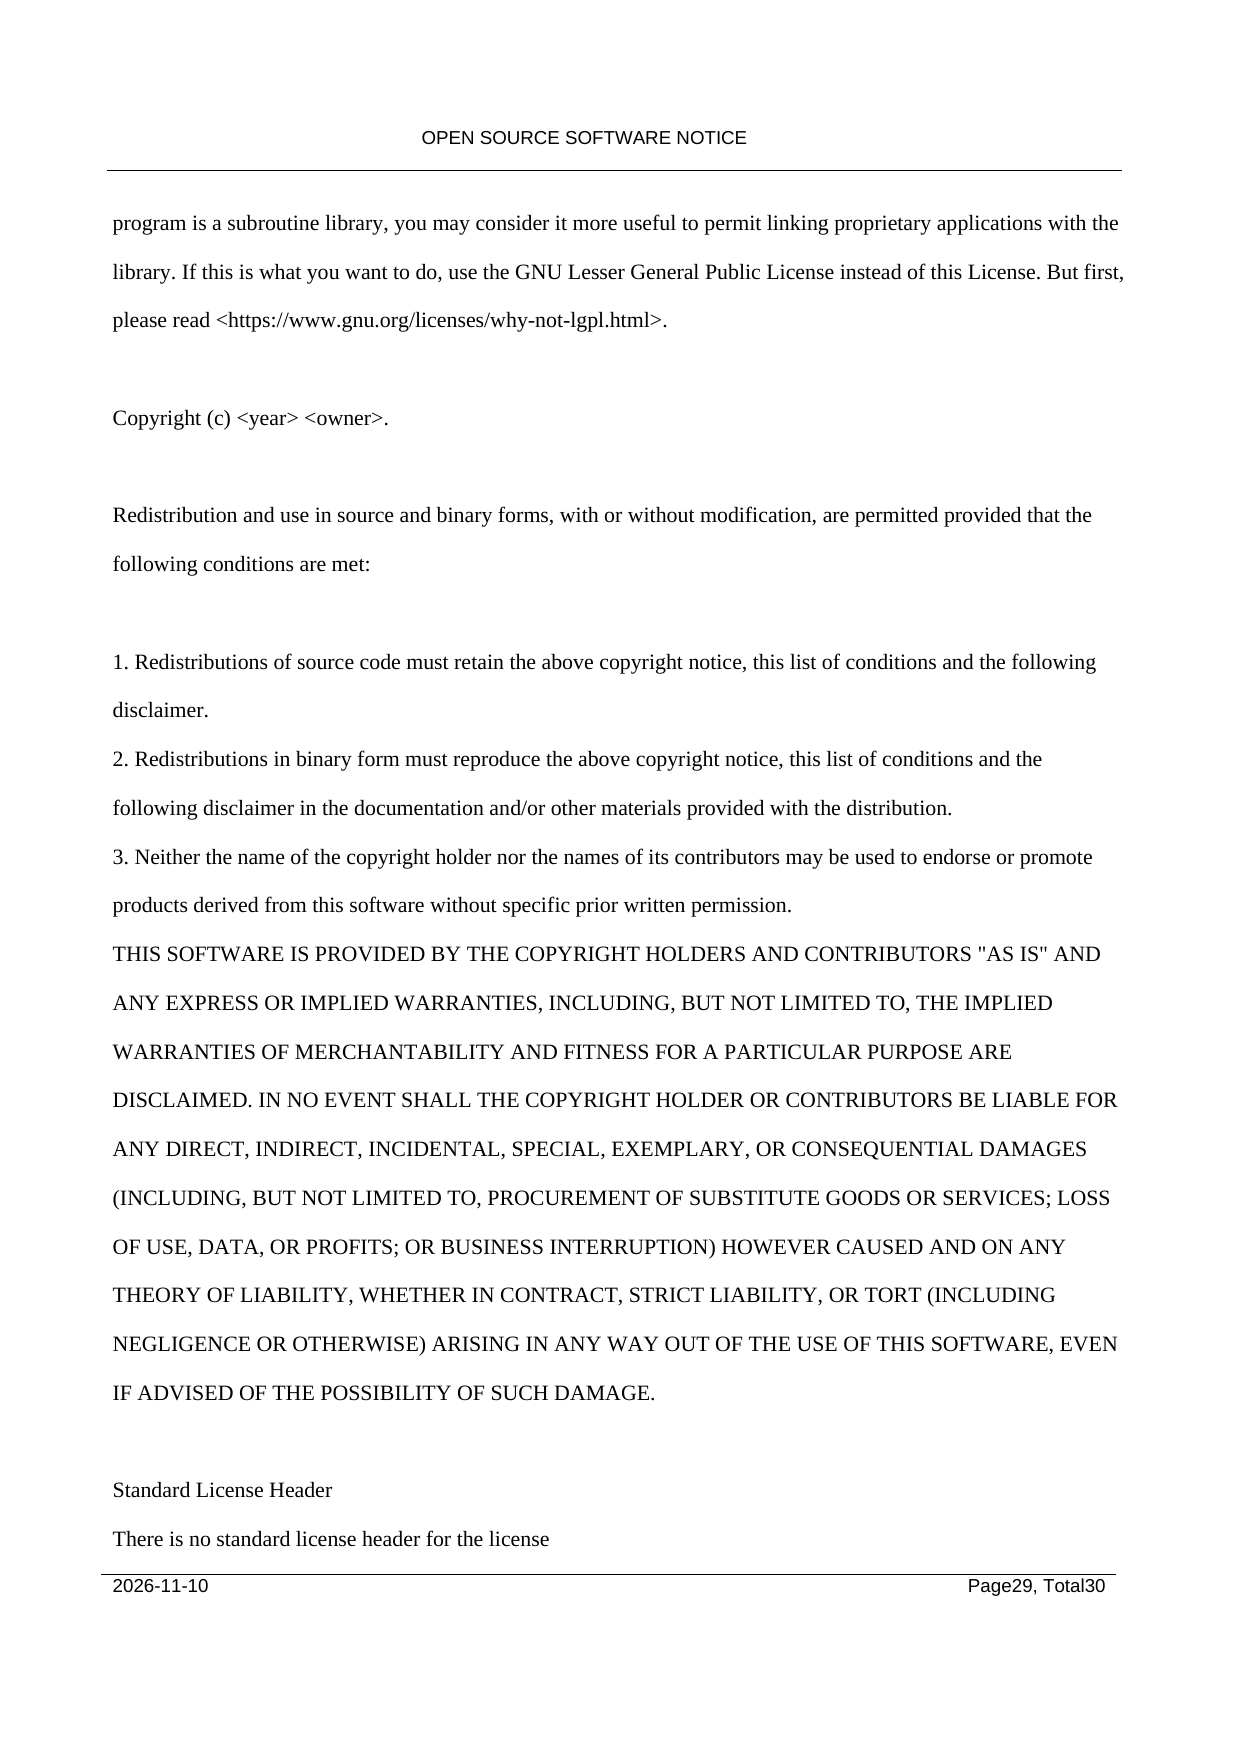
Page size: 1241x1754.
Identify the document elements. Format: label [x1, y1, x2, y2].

text [112, 206, 1128, 1555]
